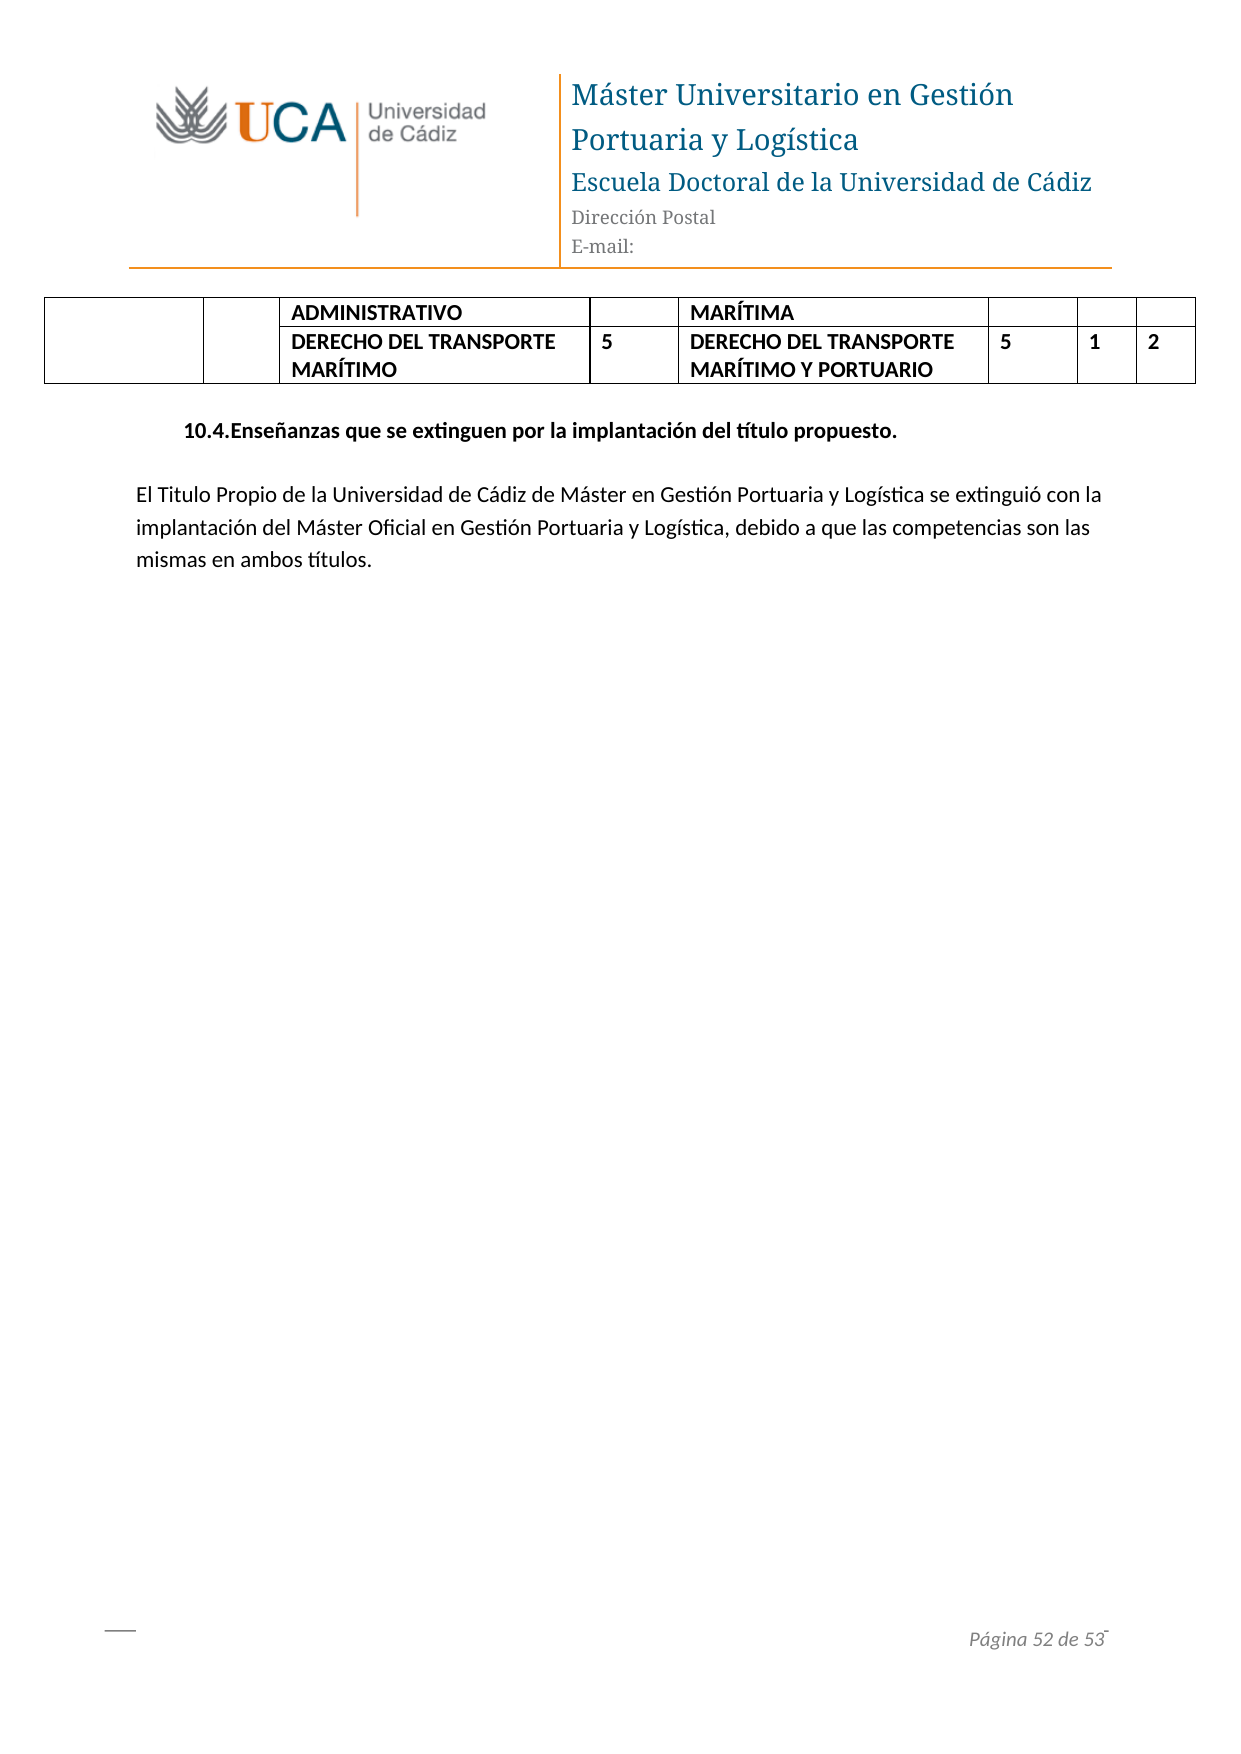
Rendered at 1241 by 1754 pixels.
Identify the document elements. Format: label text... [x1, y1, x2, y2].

list Enseñanzas que se extinguen por la implantación del título propuesto. [183, 416, 1104, 444]
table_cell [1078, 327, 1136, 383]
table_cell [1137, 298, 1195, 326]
text El Titulo Propio de la Universidad de Cádiz de Máster en Gestión Portuaria y Logística se extinguió con la implantación del Máster Oficial en Gestión Portuaria y Logística, debido a que las competencias son las mismas en ambos títulos. [136, 481, 1104, 573]
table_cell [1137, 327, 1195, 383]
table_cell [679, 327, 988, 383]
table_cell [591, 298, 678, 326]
picture [153, 80, 492, 223]
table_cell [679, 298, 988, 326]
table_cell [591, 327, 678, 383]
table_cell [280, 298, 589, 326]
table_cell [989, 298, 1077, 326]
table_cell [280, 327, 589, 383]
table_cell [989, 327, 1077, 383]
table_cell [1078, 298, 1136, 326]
